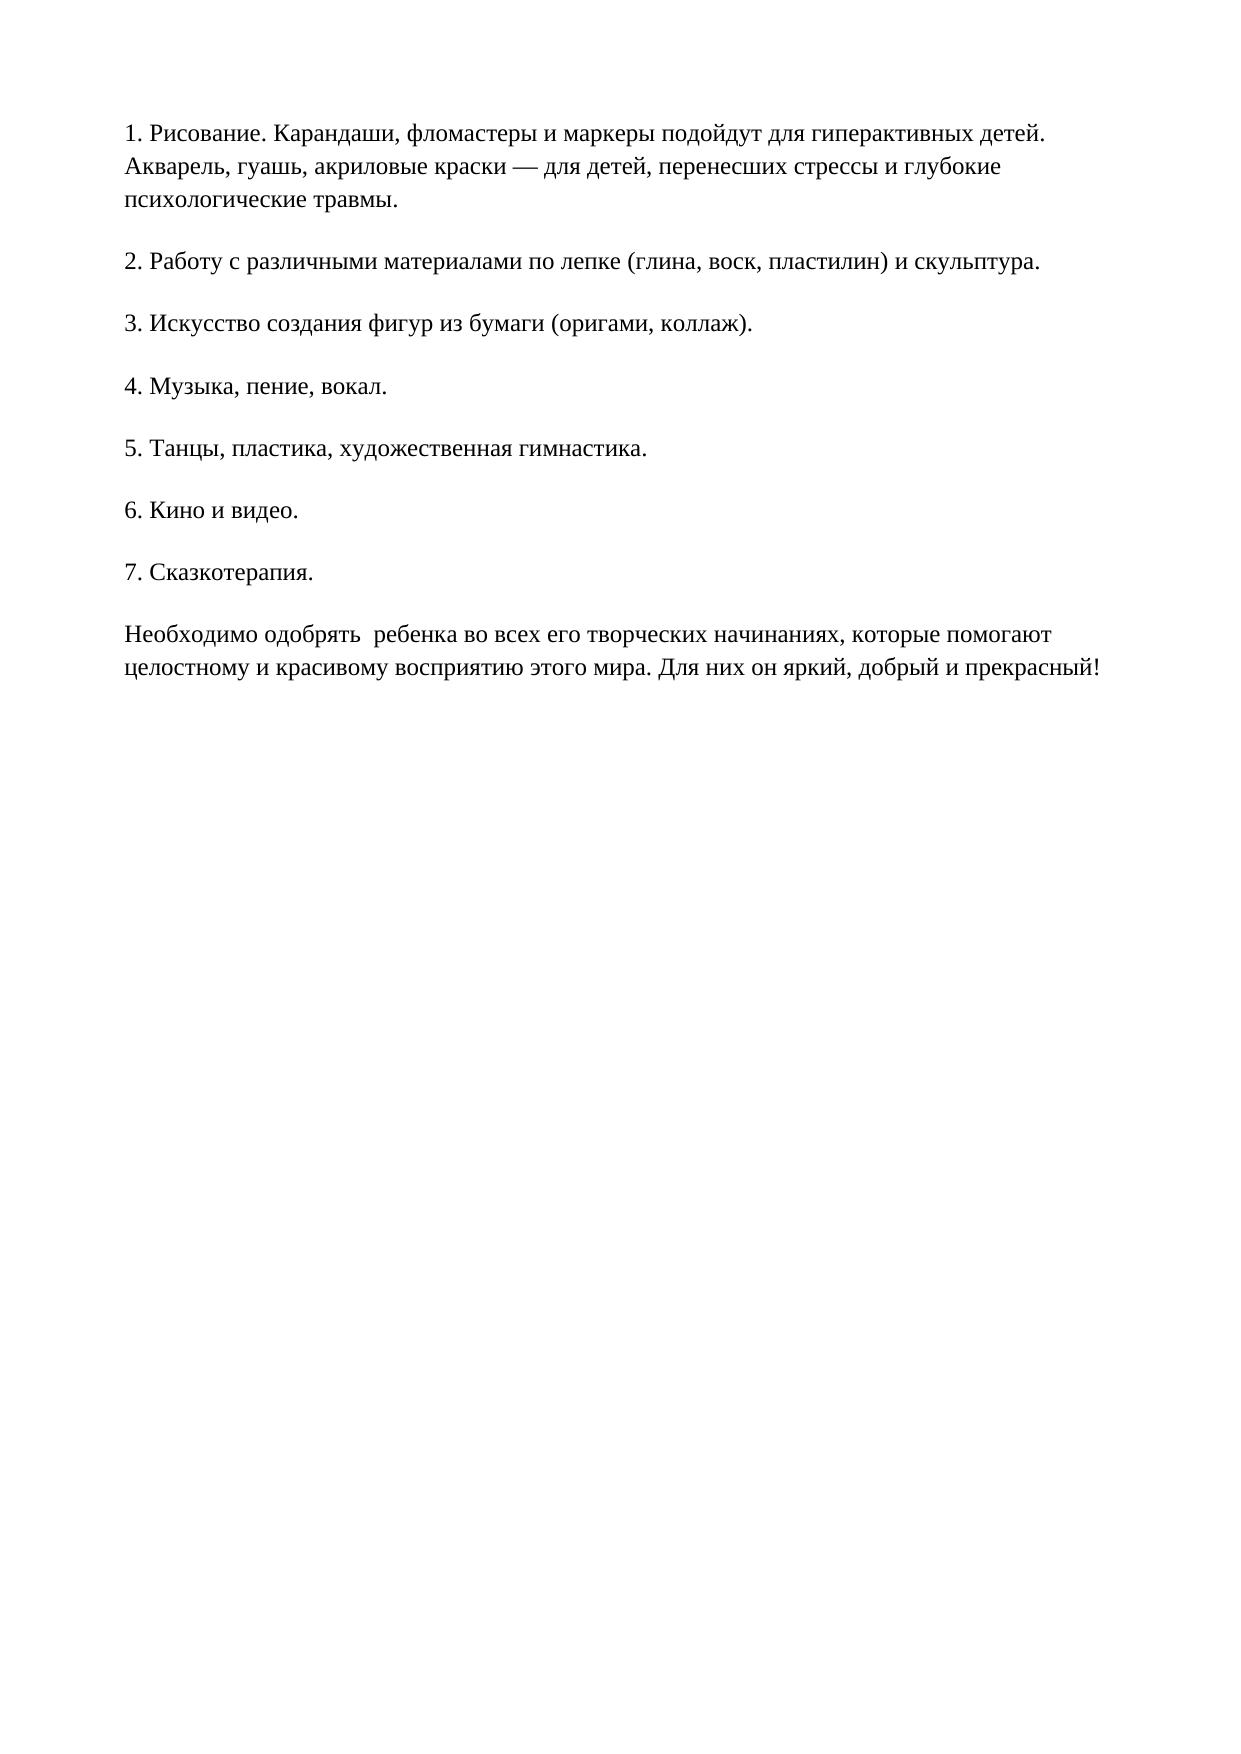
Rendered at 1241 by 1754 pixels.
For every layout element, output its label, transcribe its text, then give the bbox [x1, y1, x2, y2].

text 3. Искусство создания фигур из бумаги (оригами, коллаж). [124, 308, 1152, 337]
text 1. Рисование. Карандаши, фломастеры и маркеры подойдут для гиперактивных детей. Акварель, гуашь, акриловые краски — для детей, перенесших стрессы и глубокие психологические травмы. [124, 118, 1152, 213]
text 2. Работу с различными материалами по лепке (глина, воск, пластилин) и скульптура. [124, 246, 1152, 275]
text 4. Музыка, пение, вокал. [124, 371, 1152, 399]
text 6. Кино и видео. [124, 495, 1152, 524]
text Необходимо одобрять ребенка во всех его творческих начинаниях, которые помогают целостному и красивому восприятию этого мира. Для них он яркий, добрый и прекрасный! [124, 619, 1152, 681]
text 5. Танцы, пластика, художественная гимнастика. [124, 433, 1152, 462]
text 7. Сказкотерапия. [124, 557, 1152, 586]
